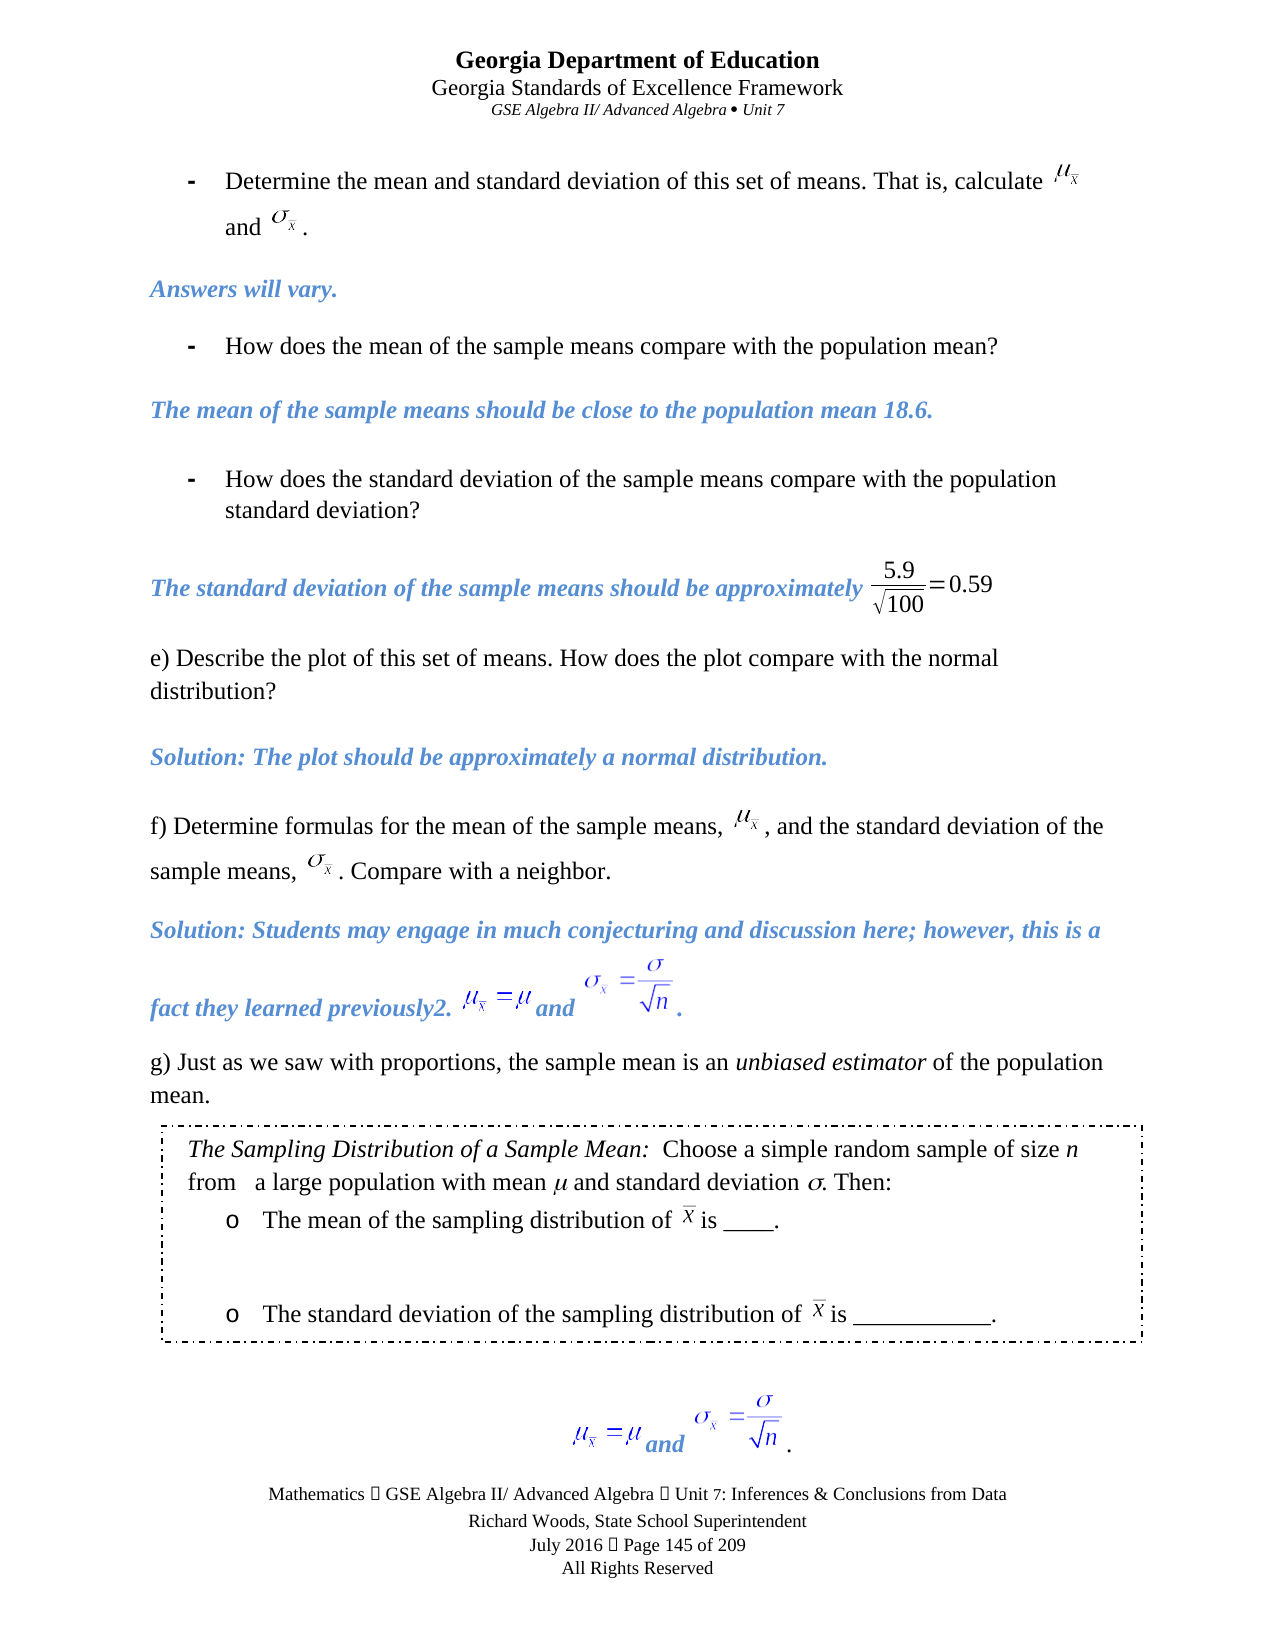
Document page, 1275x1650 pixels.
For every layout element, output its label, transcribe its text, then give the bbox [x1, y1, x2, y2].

list How does the mean of the sample means compare with the population mean? [187, 328, 1125, 362]
text f) Determine formulas for the mean of the sample means, , and the standard deviation of the sample means, . Compare with a neighbor. [150, 796, 1125, 885]
text e) Describe the plot of this set of means. How does the plot compare with the normal distribution? [150, 643, 1125, 704]
text and . [150, 1384, 1125, 1458]
list How does the standard deviation of the sample means compare with the population standard deviation? [187, 461, 1125, 524]
text The Sampling Distribution of a Sample Mean: Choose a simple random sample of size n from a large population with mean and standard deviation . Then: [187, 1134, 1125, 1196]
list The standard deviation of the sampling distribution of is ___________. [225, 1294, 1125, 1330]
text Answers will vary. [150, 274, 1125, 303]
text The mean of the sample means should be close to the population mean 18.6. [150, 395, 1125, 423]
text Solution: Students may engage in much conjecturing and discussion here; however, this is a fact they learned previously2. and . [150, 915, 1125, 1022]
text The standard deviation of the sample means should be approximately [150, 557, 1125, 618]
list The mean of the sampling distribution of is ____. [225, 1200, 1125, 1236]
text Solution: The plot should be approximately a normal distribution. [150, 742, 1125, 771]
list Determine the mean and standard deviation of this set of means. That is, calculate and . [187, 150, 1125, 241]
text g) Just as we saw with proportions, the sample mean is an unbiased estimator of the population mean. [150, 1047, 1125, 1109]
